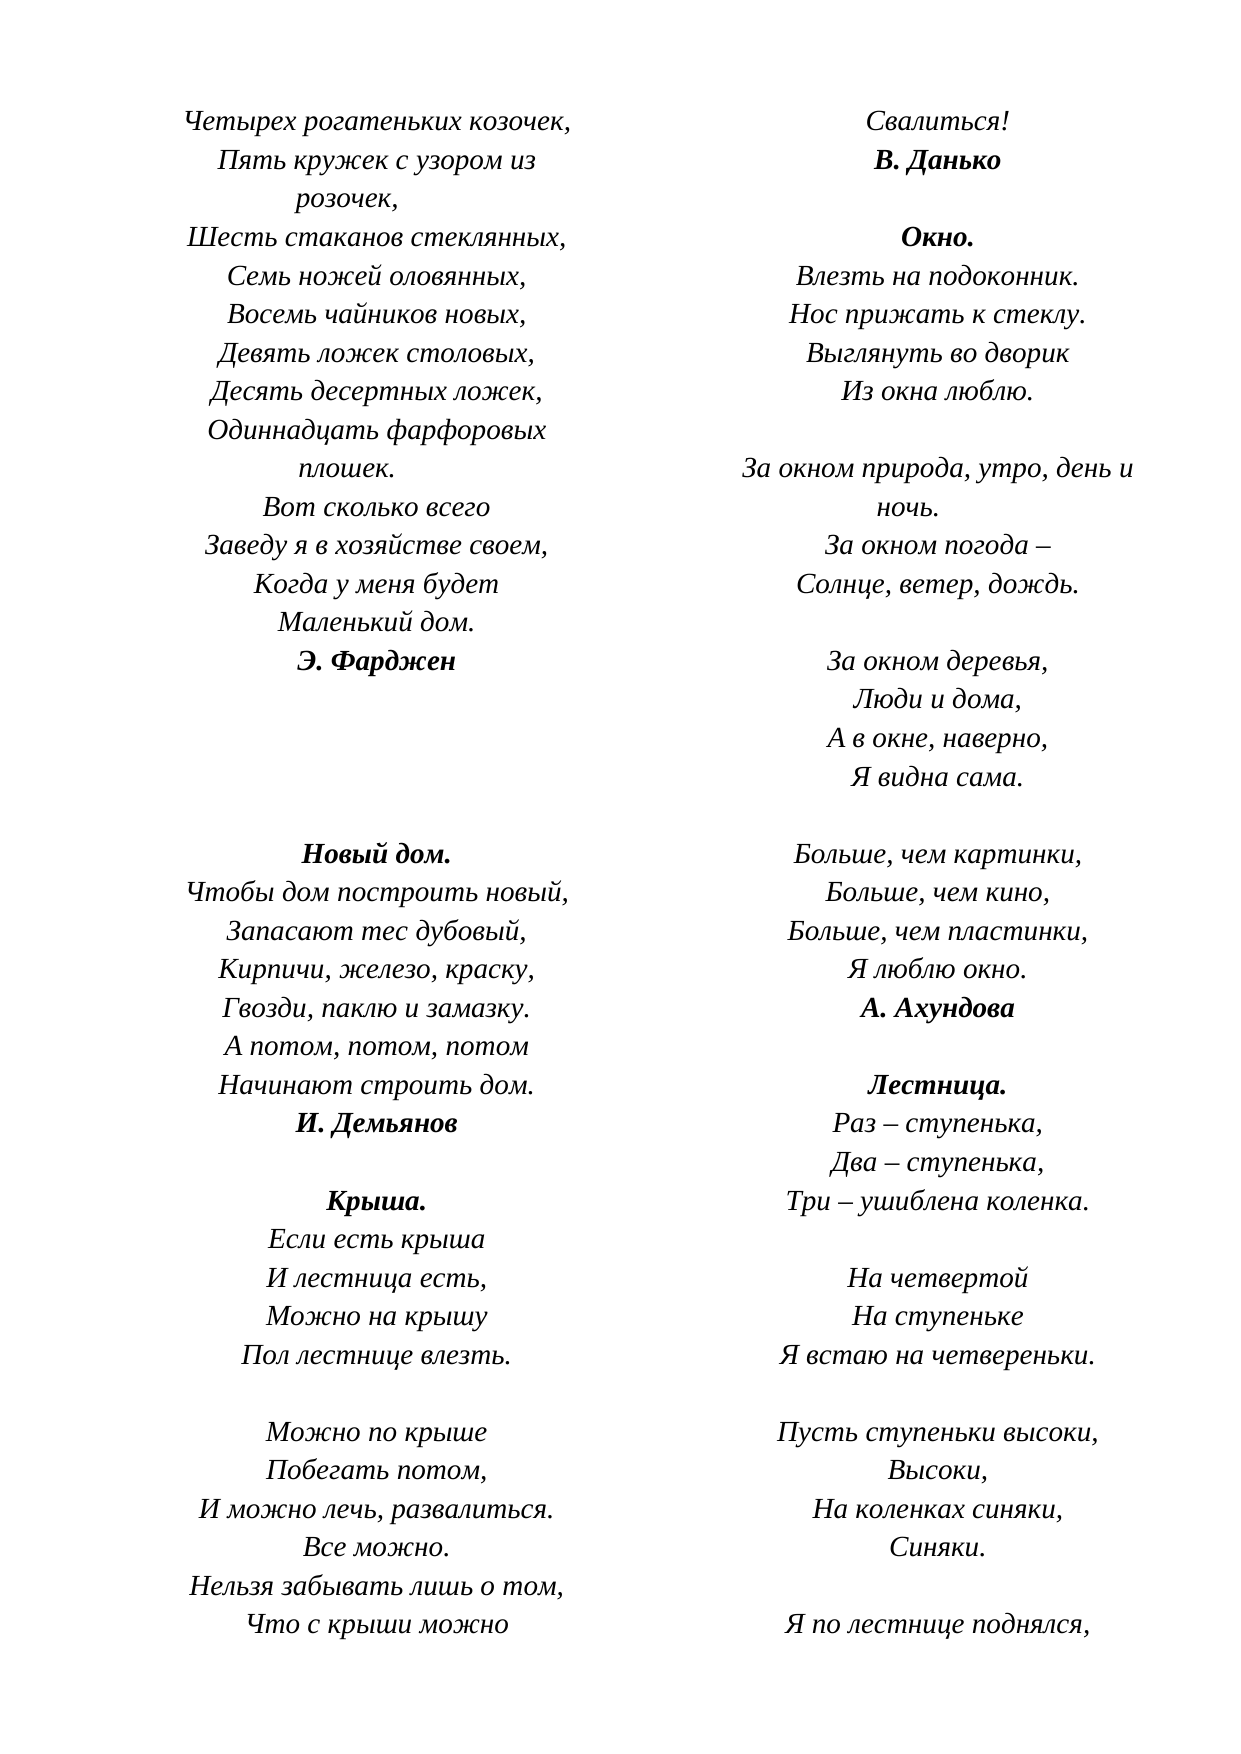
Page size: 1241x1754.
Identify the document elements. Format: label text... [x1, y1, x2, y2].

text За окном деревья, [679, 643, 1137, 677]
text Крыша. [118, 1183, 576, 1216]
text Высоки, [679, 1452, 1137, 1486]
text На ступеньке [679, 1298, 1137, 1332]
text Гвозди, паклю и замазку. [118, 990, 576, 1023]
text В. Данько [679, 142, 1137, 176]
text А в окне, наверно, [679, 720, 1137, 754]
text Новый дом. [118, 836, 576, 869]
text Окно. [679, 219, 1137, 253]
text Раз – ступенька, [679, 1106, 1137, 1139]
text За окном погода – [679, 527, 1137, 561]
text Выглянуть во дворик [679, 335, 1137, 368]
text Четырех рогатеньких козочек, [118, 103, 576, 137]
text Пусть ступеньки высоки, [679, 1414, 1137, 1447]
text Вот сколько всего [118, 489, 576, 522]
text Кирпичи, железо, краску, [118, 951, 576, 985]
text Если есть крыша [118, 1221, 576, 1255]
text Нельзя забывать лишь о том, [118, 1568, 576, 1602]
text На коленках синяки, [679, 1491, 1137, 1524]
text Семь ножей оловянных, [118, 258, 576, 291]
text Синяки. [679, 1529, 1137, 1563]
text Восемь чайников новых, [118, 296, 576, 330]
text И можно лечь, развалиться. [118, 1491, 576, 1524]
text Из окна люблю. [679, 373, 1137, 407]
text Больше, чем пластинки, [679, 913, 1137, 946]
text И. Демьянов [118, 1106, 576, 1139]
text Два – ступенька, [679, 1144, 1137, 1178]
text Заведу я в хозяйстве своем, [118, 527, 576, 561]
text Свалиться! [679, 103, 1137, 137]
text Все можно. [118, 1529, 576, 1563]
text Я видна сама. [679, 759, 1137, 792]
text Лестница. [679, 1067, 1137, 1101]
text Три – ушиблена коленка. [679, 1183, 1137, 1216]
text Солнце, ветер, дождь. [679, 566, 1137, 599]
text И лестница есть, [118, 1260, 576, 1293]
text Пять кружек с узором из розочек, [118, 142, 576, 214]
text Маленький дом. [118, 604, 576, 638]
text Больше, чем картинки, [679, 836, 1137, 869]
text Пол лестнице влезть. [118, 1337, 576, 1370]
text Девять ложек столовых, [118, 335, 576, 368]
text Э. Фарджен [118, 643, 576, 677]
text Десять десертных ложек, [118, 373, 576, 407]
text Я встаю на четвереньки. [679, 1337, 1137, 1370]
text Нос прижать к стеклу. [679, 296, 1137, 330]
text Запасают тес дубовый, [118, 913, 576, 946]
text За окном природа, утро, день и ночь. [679, 450, 1137, 522]
text Можно по крыше [118, 1414, 576, 1447]
text Шесть стаканов стеклянных, [118, 219, 576, 253]
text Когда у меня будет [118, 566, 576, 599]
text Люди и дома, [679, 682, 1137, 715]
text Начинают строить дом. [118, 1067, 576, 1101]
text А. Ахундова [679, 990, 1137, 1023]
text Я по лестнице поднялся, [679, 1607, 1137, 1640]
text Что с крыши можно [118, 1607, 576, 1640]
text Можно на крышу [118, 1298, 576, 1332]
text Одиннадцать фарфоровых плошек. [118, 412, 576, 484]
text Влезть на подоконник. [679, 258, 1137, 291]
text Больше, чем кино, [679, 874, 1137, 908]
text Чтобы дом построить новый, [118, 874, 576, 908]
text На четвертой [679, 1260, 1137, 1293]
text А потом, потом, потом [118, 1028, 576, 1062]
text Побегать потом, [118, 1452, 576, 1486]
text Я люблю окно. [679, 951, 1137, 985]
